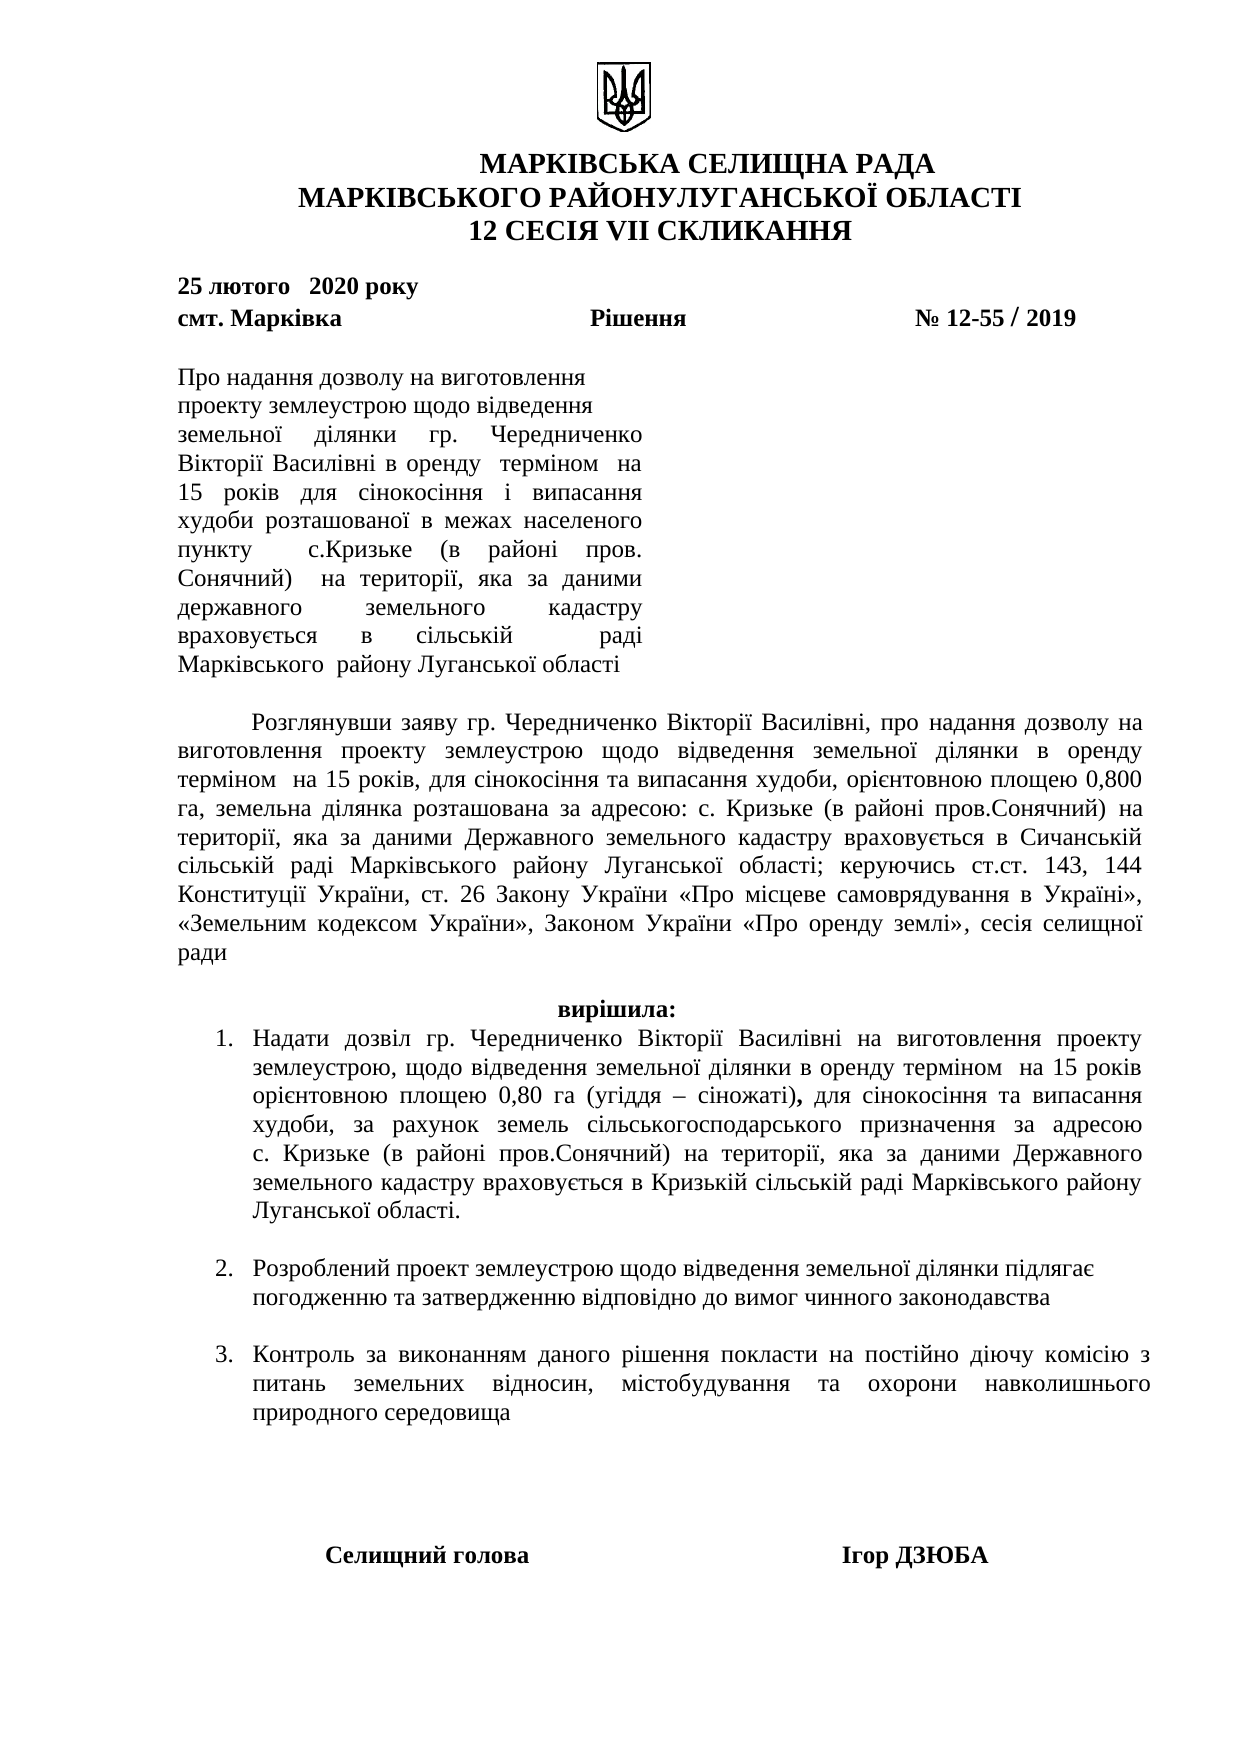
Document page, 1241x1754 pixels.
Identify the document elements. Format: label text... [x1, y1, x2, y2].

subtitle МАРКІВСЬКА СЕЛИЩНА РАДА [177, 146, 1143, 180]
subtitle МАРКІВСЬКОГО РАЙОНУЛУГАНСЬКОЇ ОБЛАСТІ [177, 180, 1143, 213]
text 25 лютого 2020 року [177, 271, 1143, 299]
picture [597, 62, 651, 132]
table_header Про надання дозволу на виготовлення проекту землеустрою щодо відведення земельної ділянки гр. Чередниченко Вікторії Василівні в оренду терміном на 15 років для сінокосіння і випасання худоби розташованої в межах населеного пункту с.Кризьке (в районі пров. Сонячний) на території, яка за даними державного земельного кадастру враховується в сільській раді Марківського району Луганської області [166, 362, 663, 678]
list Надати дозвіл гр. Чередниченко Вікторії Василівні на виготовлення проекту землеустрою, щодо відведення земельної ділянки в оренду терміном на 15 років орієнтовною площею 0,80 га (угіддя – сіножаті), для сінокосіння та випасання худоби, за рахунок земель сільськогосподарського призначення за адресою с. Кризьке (в районі пров.Сонячний) на території, яка за даними Державного земельного кадастру враховується в Кризькій сільській раді Марківського району Луганської області. [215, 1023, 1143, 1224]
list Селищний голова Ігор ДЗЮБА [252, 1541, 1152, 1569]
text 12 СЕСІЯ VII СКЛИКАННЯ [177, 213, 1143, 247]
text вирішила: [177, 994, 1143, 1023]
list Розроблений проект землеустрою щодо відведення земельної ділянки підлягає [215, 1253, 1152, 1282]
text Розглянувши заяву гр. Чередниченко Вікторії Василівні, про надання дозволу на виготовлення проекту землеустрою щодо відведення земельної ділянки в оренду терміном на 15 років, для сінокосіння та випасання худоби, орієнтовною площею 0,800 га, земельна ділянка розташована за адресою: с. Кризьке (в районі пров.Сонячний) на території, яка за даними Державного земельного кадастру враховується в Сичанській сільській раді Марківського району Луганської області; керуючись ст.ст. 143, 144 Конституції України, ст. 26 Закону України «Про місцеве самоврядування в Україні», «Земельним кодексом України», Законом України «Про оренду землі», сесія селищної ради [177, 707, 1143, 966]
list погодженню та затвердженню відповідно до вимог чинного законодавства [252, 1282, 1152, 1311]
list Контроль за виконанням даного рішення покласти на постійно діючу комісію з питань земельних відносин, містобудування та охорони навколишнього природного середовища [215, 1339, 1152, 1426]
text смт. Марківка Рішення № 12-55 / 2019 [177, 299, 1143, 333]
